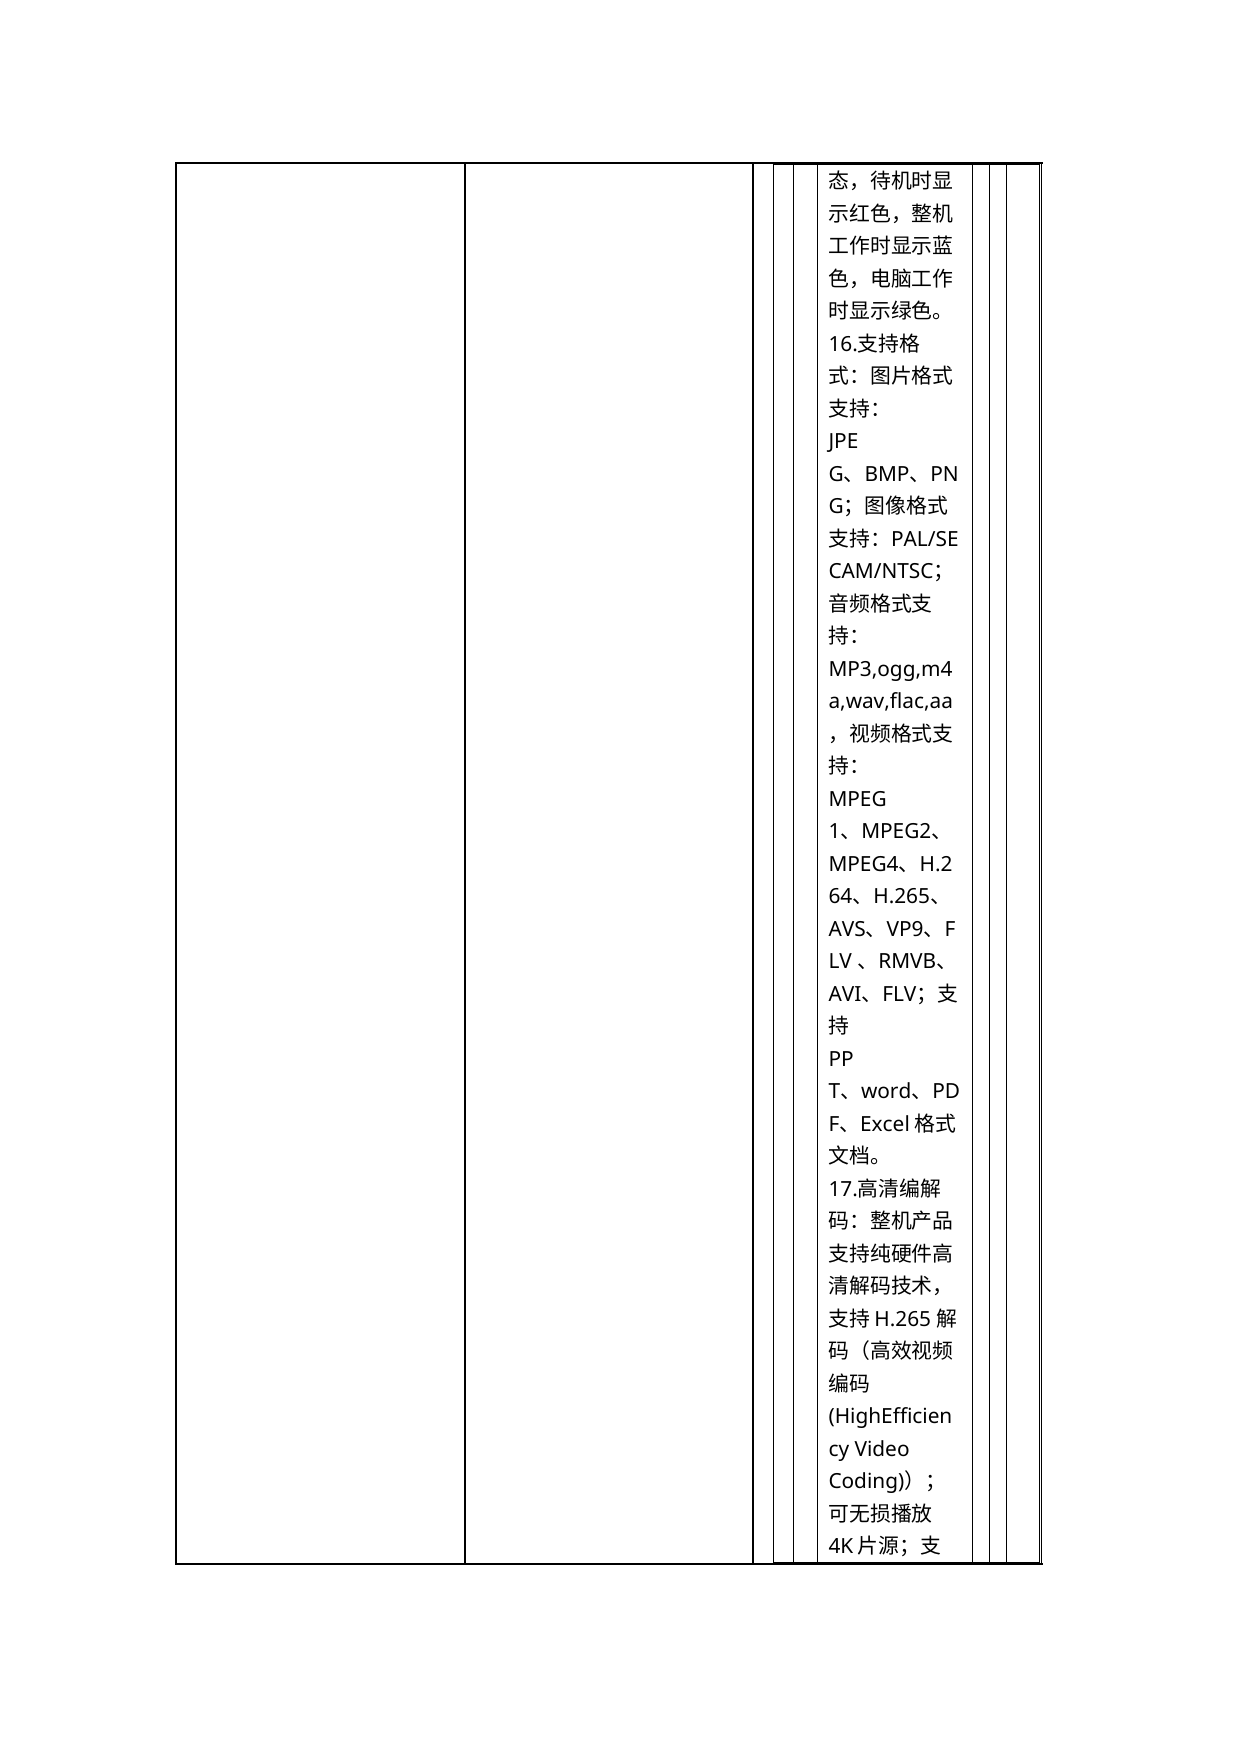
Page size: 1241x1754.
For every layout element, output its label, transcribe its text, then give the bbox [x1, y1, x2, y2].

table_cell [754, 164, 773, 1563]
table_cell [794, 165, 817, 1562]
table_cell [466, 164, 752, 1563]
table_cell 1 [177, 164, 464, 1563]
table_cell [990, 165, 1006, 1562]
table_cell [774, 165, 793, 1562]
table_cell [1007, 165, 1039, 1562]
table_cell [818, 165, 972, 1562]
table_cell [973, 165, 989, 1562]
